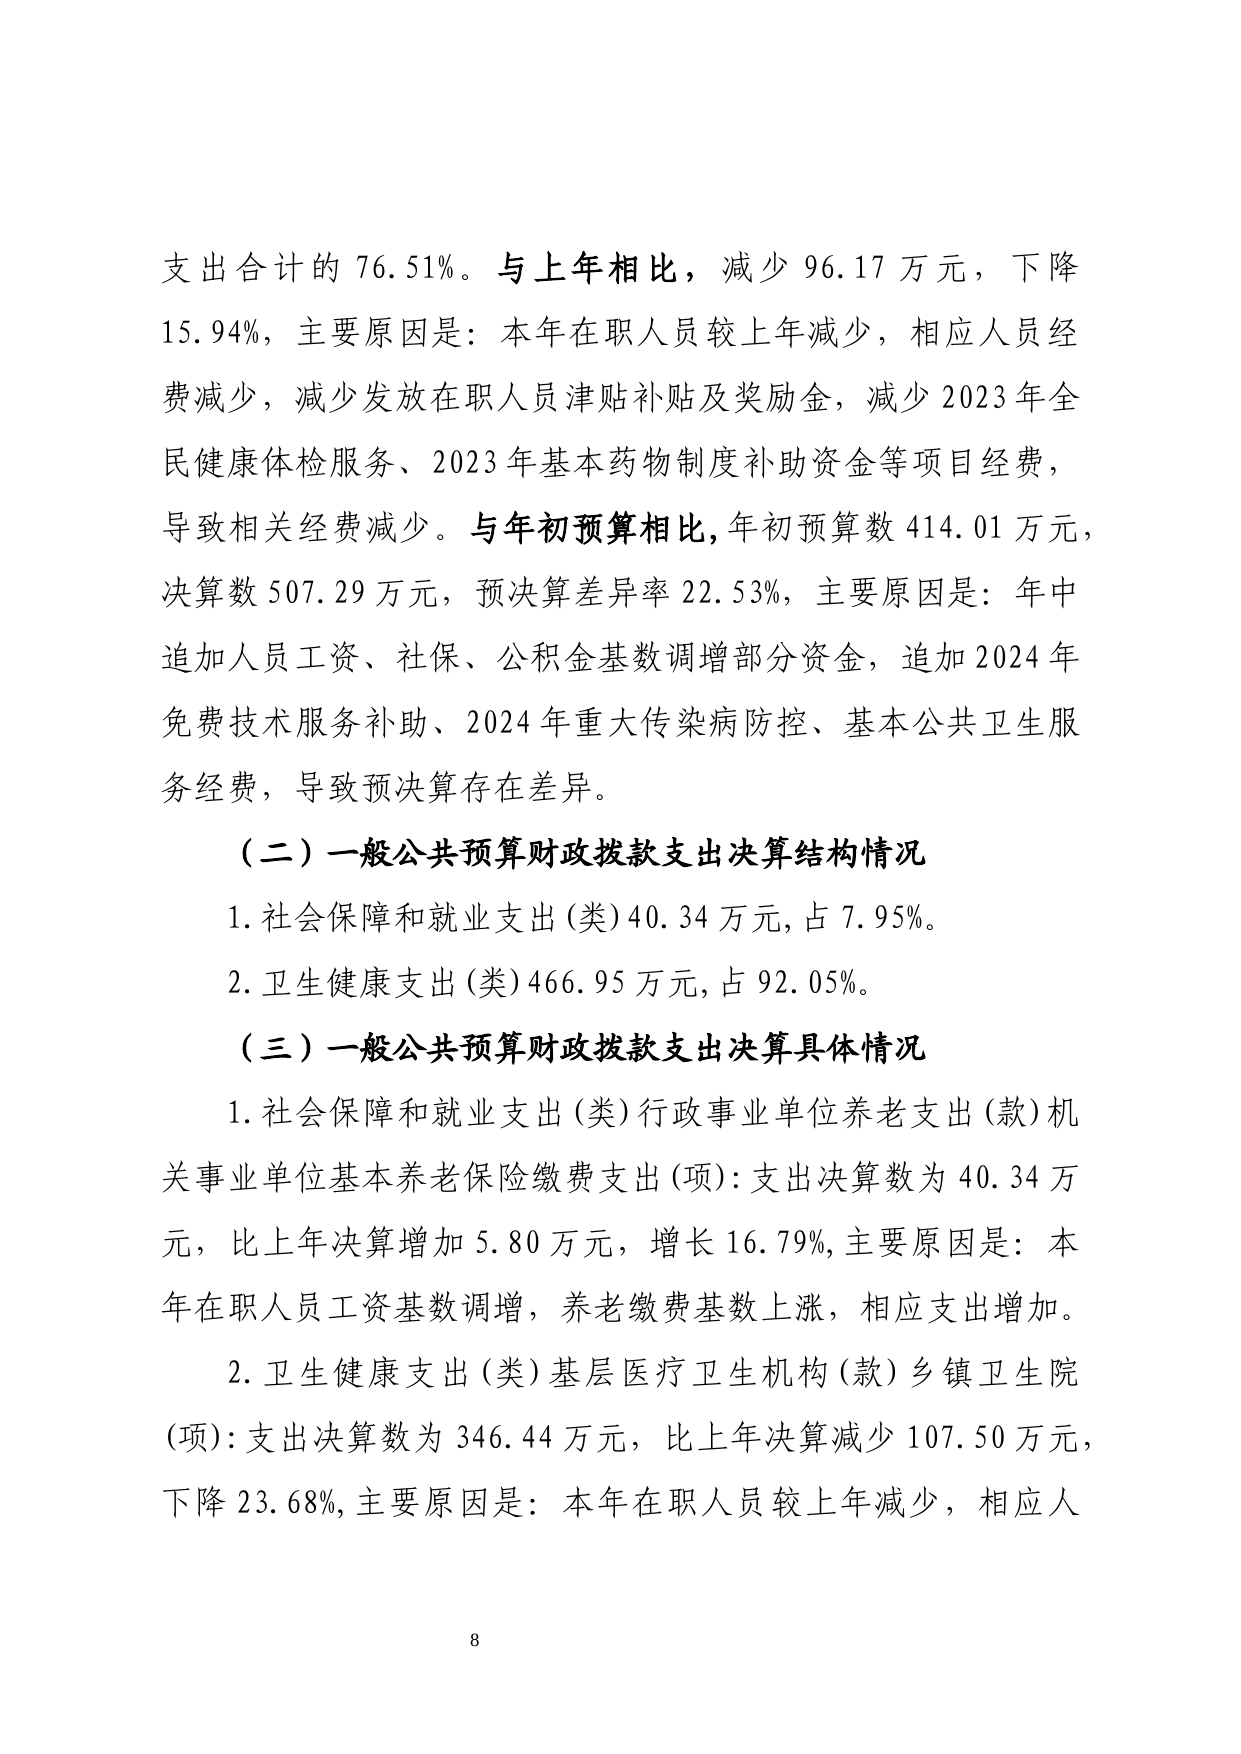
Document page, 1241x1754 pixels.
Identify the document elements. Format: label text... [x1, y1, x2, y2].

text （三）一般公共预算财政拨款支出决算具体情况 [159, 1013, 1081, 1078]
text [159, 1338, 1081, 1533]
text （二）一般公共预算财政拨款支出决算结构情况 [159, 818, 1081, 883]
text 1.社会保障和就业支出(类)行政事业单位养老支出(款)机关事业单位基本养老保险缴费支出(项):支出决算数为40.34万元，比上年决算增加5.80万元，增长16.79%,主要原因是：本年在职人员工资基数调增，养老缴费基数上涨，相应支出增加。 [159, 1078, 1081, 1338]
text 1.社会保障和就业支出(类)40.34万元,占7.95%。 [159, 883, 1081, 948]
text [159, 233, 1081, 818]
text 2.卫生健康支出(类)466.95万元,占92.05%。 [159, 948, 1081, 1013]
